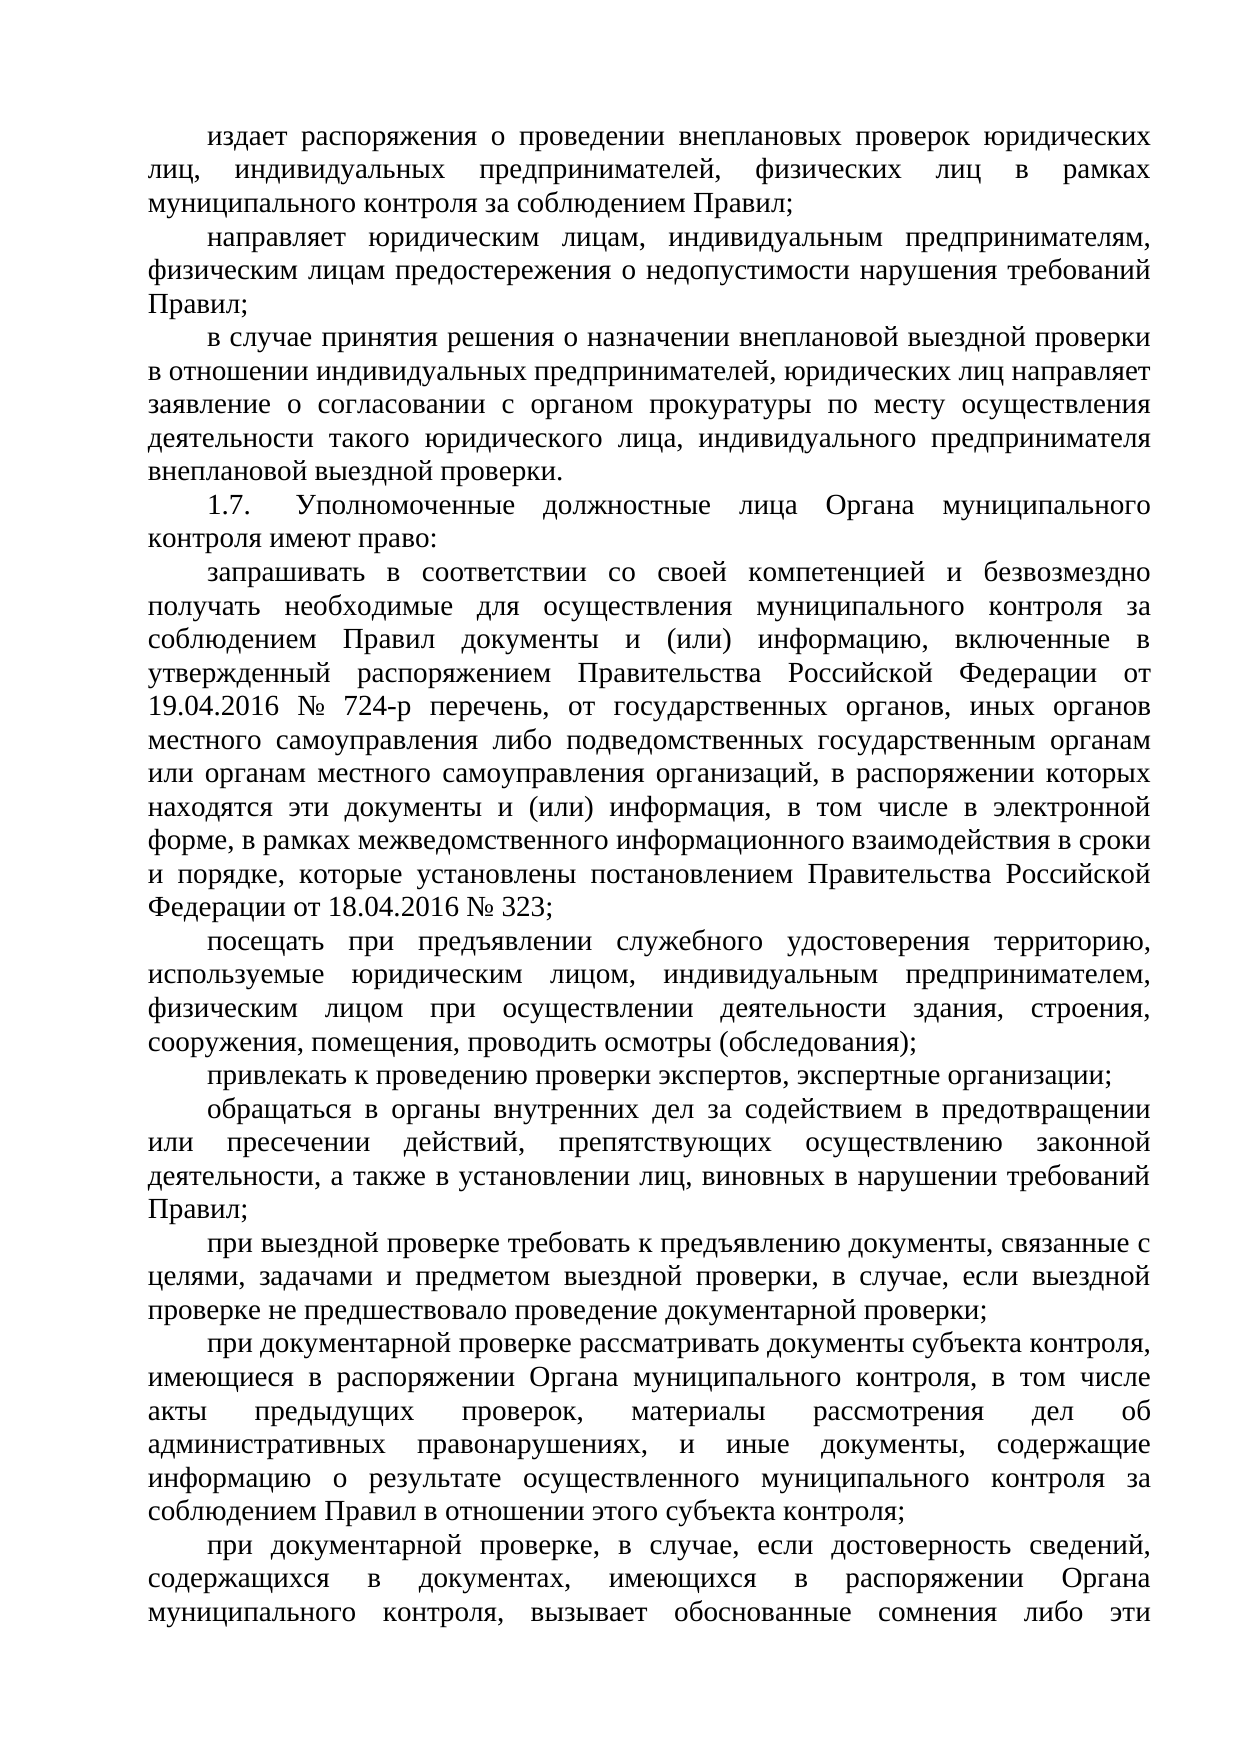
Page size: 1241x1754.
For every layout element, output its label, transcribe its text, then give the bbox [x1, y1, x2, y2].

text при выездной проверке требовать к предъявлению документы, связанные с целями, задачами и предметом выездной проверки, в случае, если выездной проверке не предшествовало проведение документарной проверки; [148, 1225, 1152, 1326]
text при документарной проверке рассматривать документы субъекта контроля, имеющиеся в распоряжении Органа муниципального контроля, в том числе акты предыдущих проверок, материалы рассмотрения дел об административных правонарушениях, и иные документы, содержащие информацию о результате осуществленного муниципального контроля за соблюдением Правил в отношении этого субъекта контроля; [148, 1326, 1152, 1527]
text в случае принятия решения о назначении внеплановой выездной проверки в отношении индивидуальных предпринимателей, юридических лиц направляет заявление о согласовании с органом прокуратуры по месту осуществления деятельности такого юридического лица, индивидуального предпринимателя внеплановой выездной проверки. [148, 319, 1152, 487]
text направляет юридическим лицам, индивидуальным предпринимателям, физическим лицам предостережения о недопустимости нарушения требований Правил; [148, 219, 1152, 319]
text издает распоряжения о проведении внеплановых проверок юридических лиц, индивидуальных предпринимателей, физических лиц в рамках муниципального контроля за соблюдением Правил; [148, 118, 1152, 219]
text посещать при предъявлении служебного удостоверения территорию, используемые юридическим лицом, индивидуальным предпринимателем, физическим лицом при осуществлении деятельности здания, строения, сооружения, помещения, проводить осмотры (обследования); [148, 923, 1152, 1057]
text запрашивать в соответствии со своей компетенцией и безвозмездно получать необходимые для осуществления муниципального контроля за соблюдением Правил документы и (или) информацию, включенные в утвержденный распоряжением Правительства Российской Федерации от 19.04.2016 № 724-р перечень, от государственных органов, иных органов местного самоуправления либо подведомственных государственным органам или органам местного самоуправления организаций, в распоряжении которых находятся эти документы и (или) информация, в том числе в электронной форме, в рамках межведомственного информационного взаимодействия в сроки и порядке, которые установлены постановлением Правительства Российской Федерации от 18.04.2016 № 323; [148, 554, 1152, 923]
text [148, 1527, 1152, 1627]
text обращаться в органы внутренних дел за содействием в предотвращении или пресечении действий, препятствующих осуществлению законной деятельности, а также в установлении лиц, виновных в нарушении требований Правил; [148, 1091, 1152, 1225]
text привлекать к проведению проверки экспертов, экспертные организации; [148, 1057, 1152, 1091]
text 1.7. Уполномоченные должностные лица Органа муниципального контроля имеют право: [148, 487, 1152, 554]
